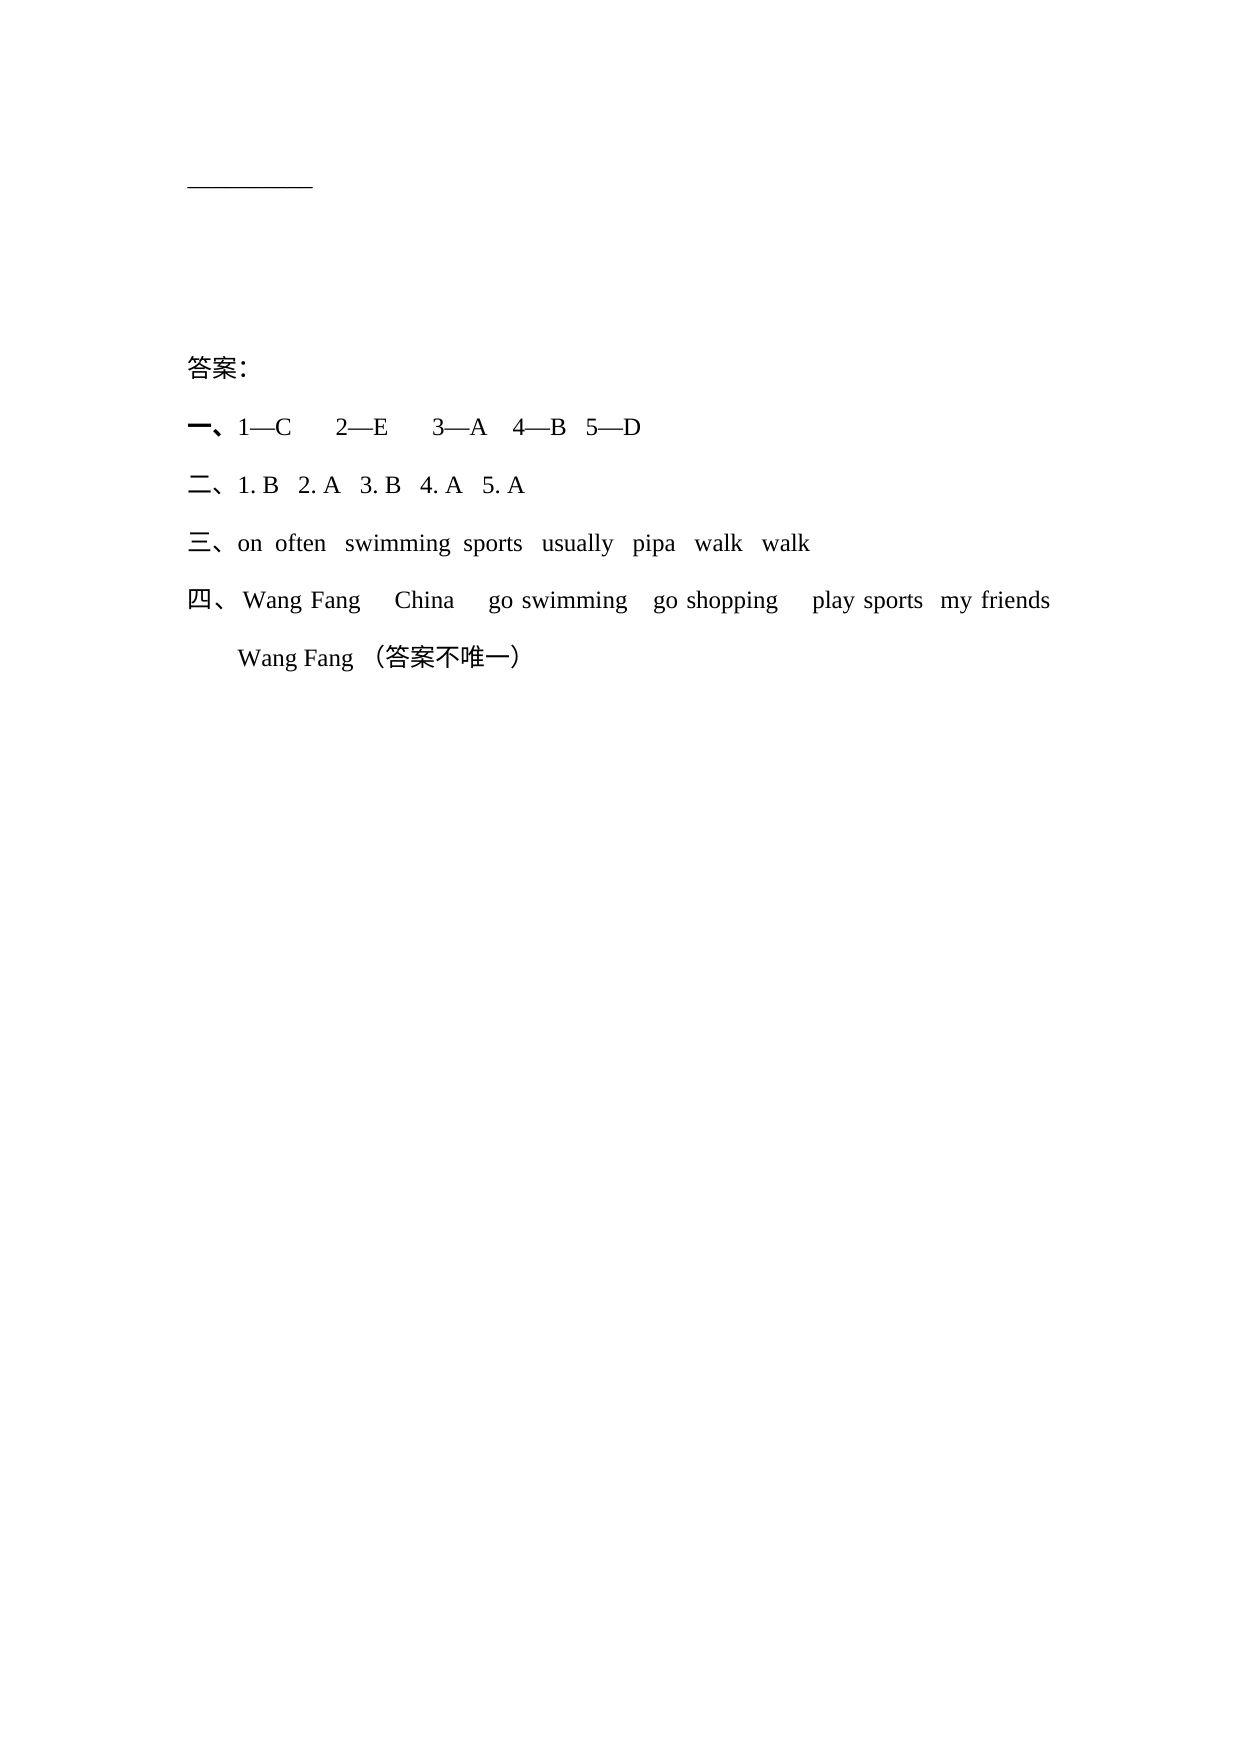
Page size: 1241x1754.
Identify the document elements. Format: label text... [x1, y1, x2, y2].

text 一、1—C 2—E 3—A 4—B 5—D [187, 406, 1053, 442]
text 三、on often swimming sports usually pipa walk walk [187, 522, 1053, 558]
text 二、1. B 2. A 3. B 4. A 5. A [187, 464, 1053, 500]
text __________ [187, 162, 1053, 191]
text 答案： [187, 348, 1053, 384]
text 四、Wang Fang China go swimming go shopping play sports my friends Wang Fang （答案不唯一） [187, 580, 1053, 674]
